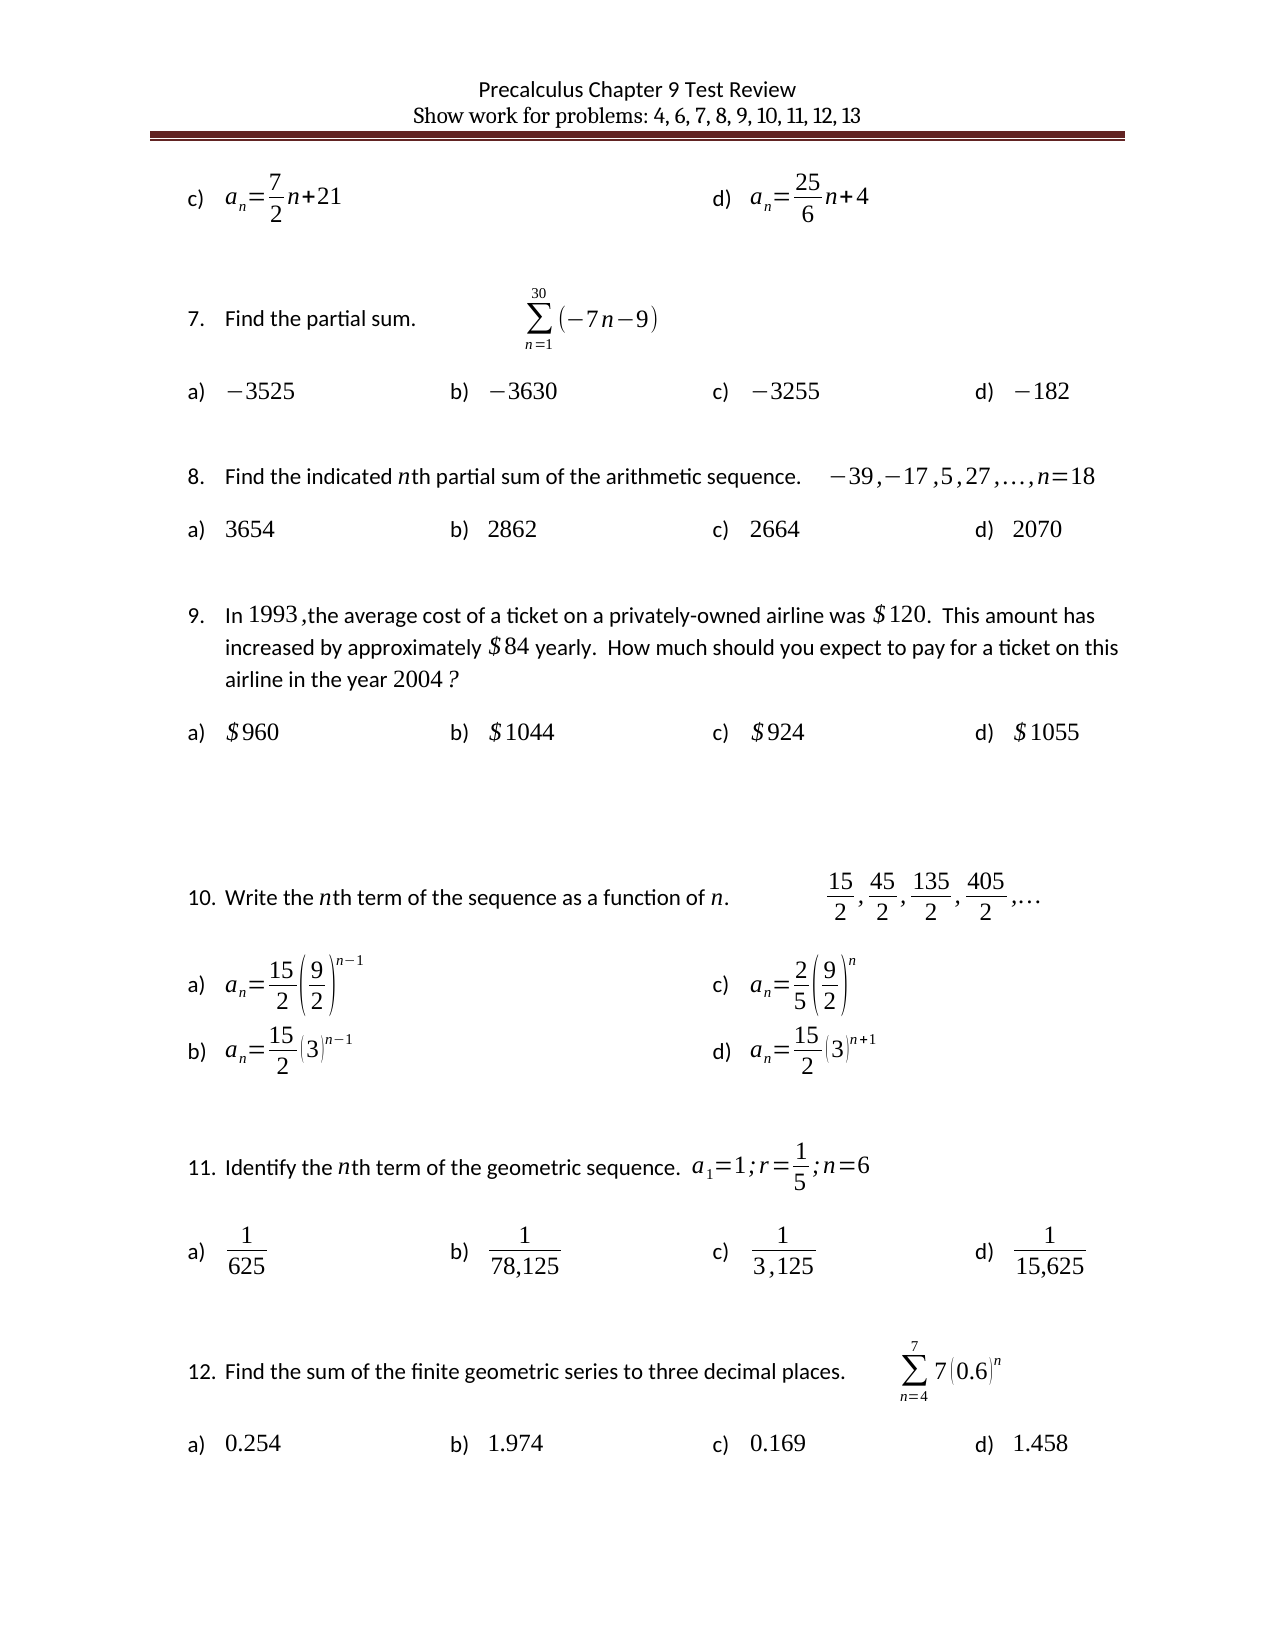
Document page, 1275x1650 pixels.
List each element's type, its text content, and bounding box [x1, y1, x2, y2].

list Find the indicated th partial sum of the arithmetic sequence. [187, 462, 1125, 491]
list In the average cost of a ticket on a privately-owned airline was . This amount has increased by approximately yearly. How much should you expect to pay for a ticket on this airline in the year [187, 601, 1125, 693]
list Find the sum of the finite geometric series to three decimal places. [187, 1338, 1125, 1405]
list Write the th term of the sequence as a function of . [187, 868, 1125, 927]
list Find the partial sum. [187, 285, 1125, 352]
list Identify the th term of the geometric sequence. [187, 1137, 1125, 1196]
